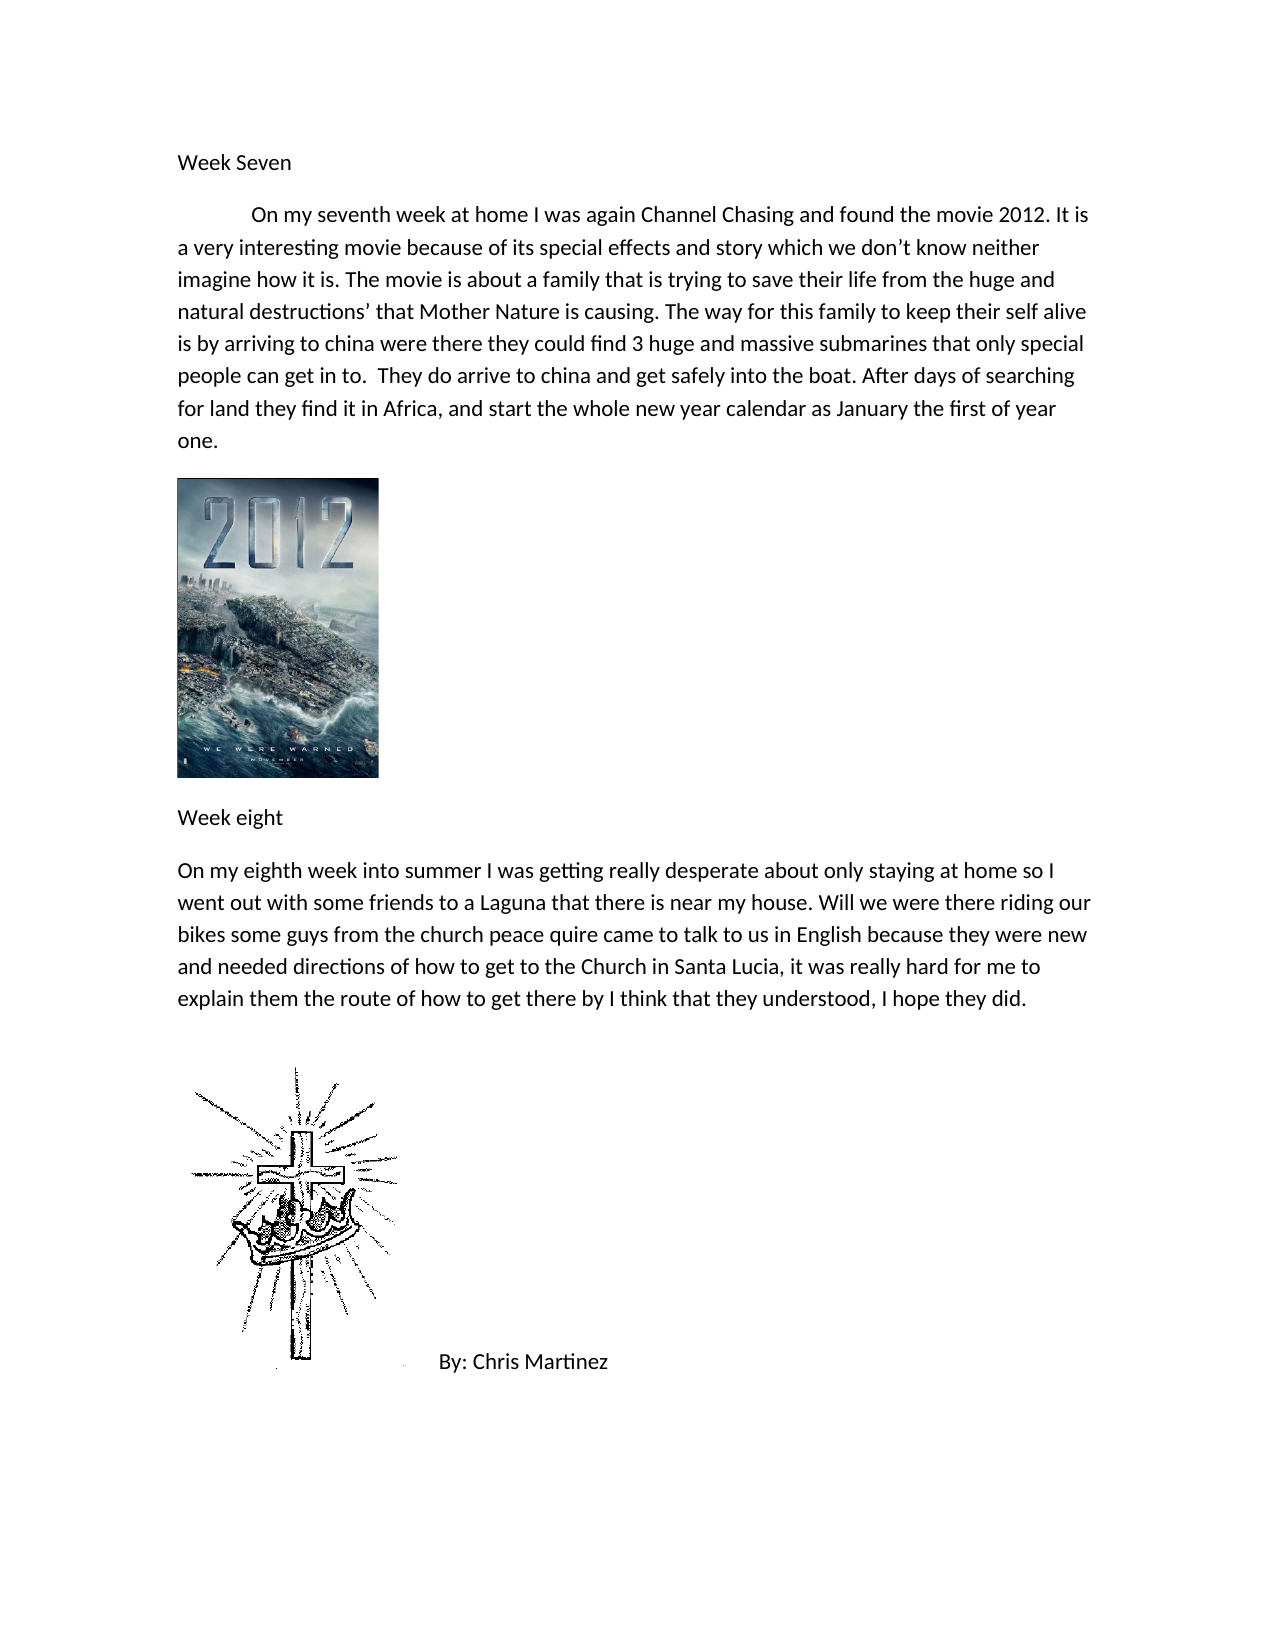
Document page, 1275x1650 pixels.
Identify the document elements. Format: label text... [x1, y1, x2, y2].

text On my seventh week at home I was again Channel Chasing and found the movie 2012. It is a very interesting movie because of its special effects and story which we don’t know neither imagine how it is. The movie is about a family that is trying to save their life from the huge and natural destructions’ that Mother Nature is causing. The way for this family to keep their self alive is by arriving to china were there they could find 3 huge and massive submarines that only special people can get in to. They do arrive to china and get safely into the boat. After days of searching for land they find it in Africa, and start the whole new year calendar as January the first of year one. [177, 201, 1098, 454]
text Week eight [177, 803, 1098, 831]
text On my eighth week into summer I was getting really desperate about only staying at home so I went out with some friends to a Laguna that there is near my house. Will we were there riding our bikes some guys from the church peace quire came to talk to us in English because they were new and needed directions of how to get to the Church in Santa Lucia, it was really hard for me to explain them the route of how to get there by I think that they understood, I hope they did. [177, 856, 1098, 1013]
picture [177, 478, 379, 778]
text Week Seven [177, 148, 1098, 176]
picture [177, 1037, 434, 1370]
